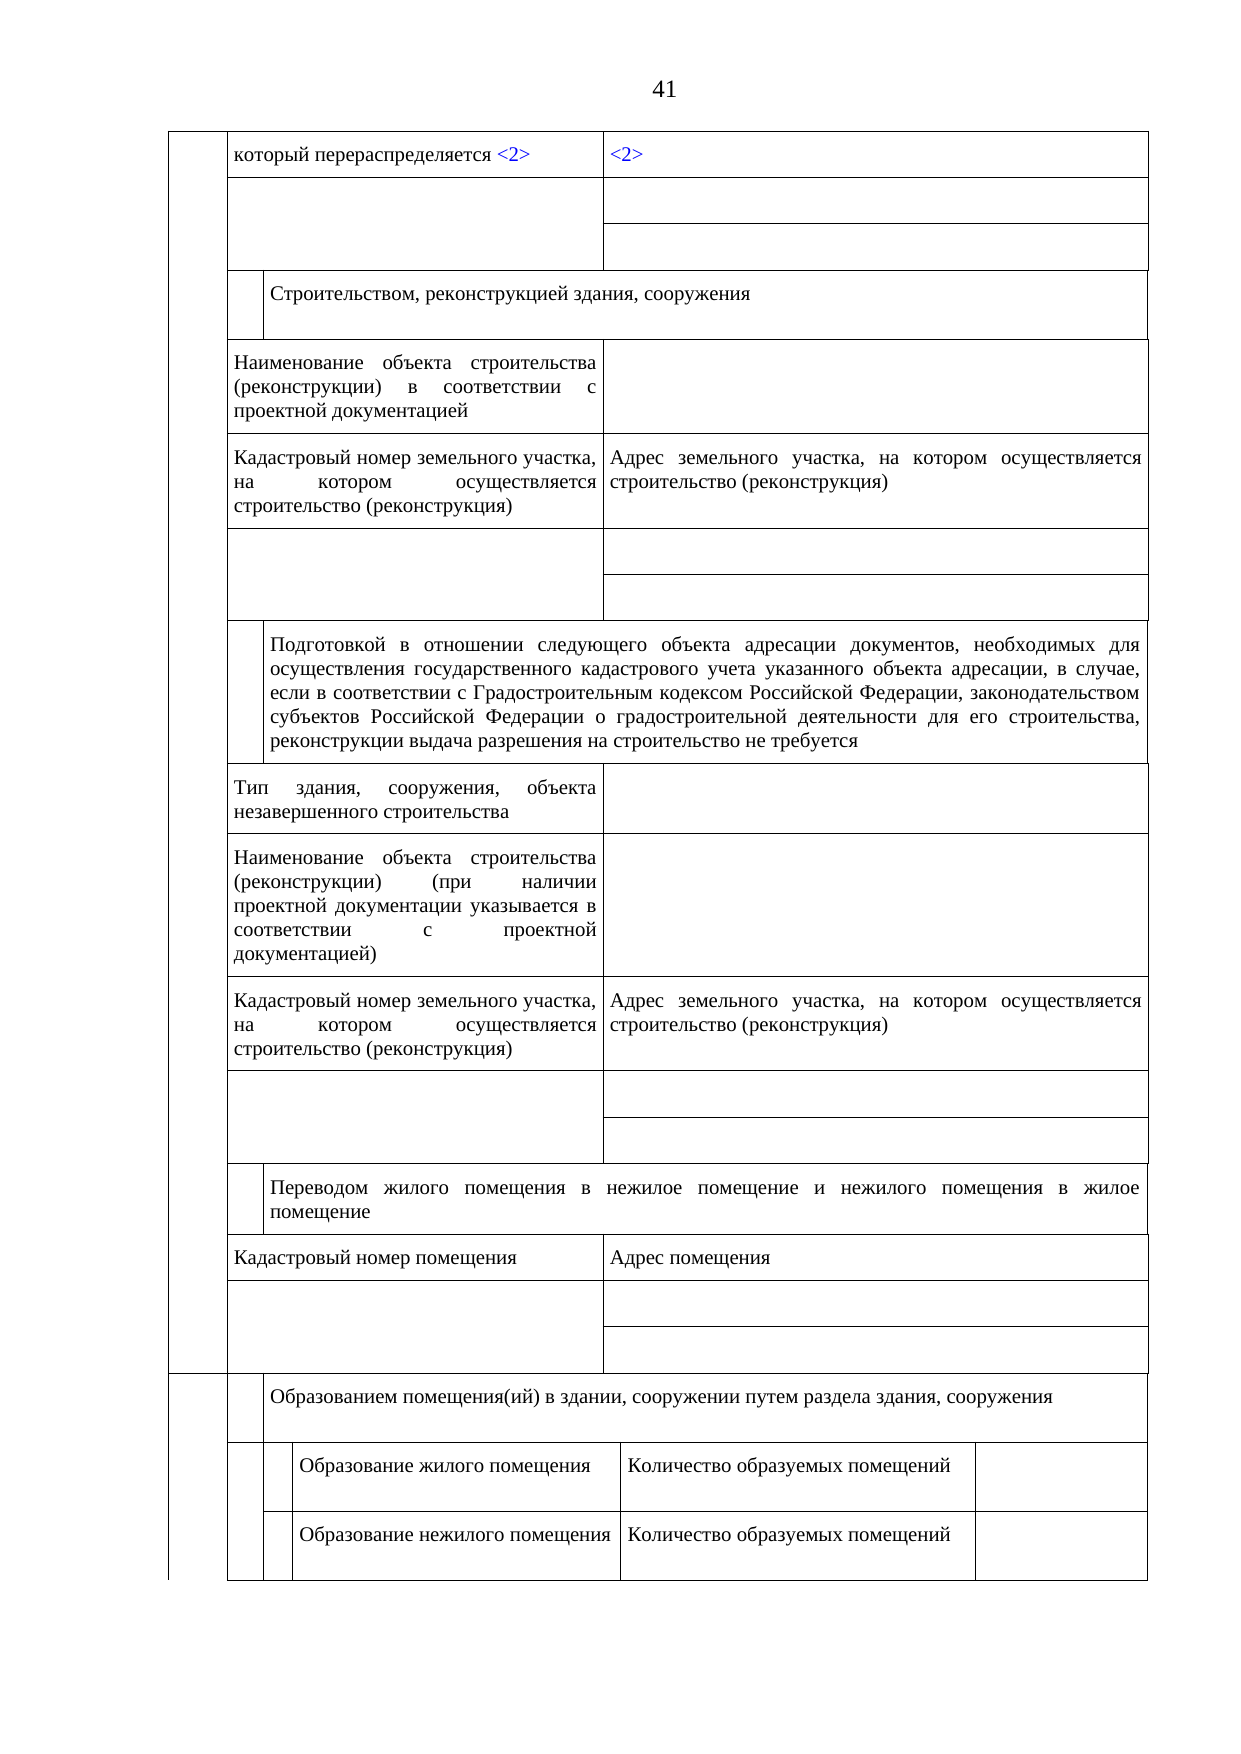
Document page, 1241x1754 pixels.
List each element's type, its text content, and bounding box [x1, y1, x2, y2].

table_cell [228, 1281, 603, 1326]
table_cell [228, 1326, 603, 1373]
table_cell Кадастровый номер помещения [228, 1235, 603, 1280]
table_cell [604, 224, 1148, 269]
table_cell [228, 178, 603, 269]
table_cell Образованием помещения(ий) в здании, сооружении путем раздела здания, сооружения [264, 1374, 1147, 1442]
table_cell [228, 1071, 603, 1163]
table_cell [264, 1443, 292, 1511]
table_cell [604, 834, 1148, 976]
table_cell [604, 529, 1148, 574]
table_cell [228, 132, 603, 177]
table_cell Адрес помещения [604, 1235, 1148, 1280]
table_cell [604, 132, 1148, 177]
table_cell [228, 271, 263, 339]
table_cell [976, 1443, 1147, 1511]
table_cell Подготовкой в отношении следующего объекта адресации документов, необходимых для осуществления государственного кадастрового учета указанного объекта адресации, в случае, если в соответствии с Градостроительным кодексом Российской Федерации, законодательством субъектов Российской Федерации о градостроительной деятельности для его строительства, реконструкции выдача разрешения на строительство не требуется [264, 621, 1147, 763]
table_cell Адрес земельного участка, на котором осуществляется строительство (реконструкция) [604, 977, 1148, 1070]
table_cell Тип здания, сооружения, объекта незавершенного строительства [228, 764, 603, 833]
table_cell Наименование объекта строительства (реконструкции) в соответствии с проектной документацией [228, 340, 603, 433]
table_cell [604, 575, 1148, 620]
table_cell [604, 1118, 1148, 1163]
table_cell [604, 340, 1148, 433]
table_cell [264, 1512, 292, 1580]
table_cell Образование нежилого помещения [293, 1512, 620, 1580]
table_cell Адрес земельного участка, на котором осуществляется строительство (реконструкция) [604, 434, 1148, 528]
table_cell [604, 764, 1148, 833]
table_cell Образование жилого помещения [293, 1443, 620, 1511]
table_cell [228, 1164, 263, 1233]
table_cell Кадастровый номер земельного участка, на котором осуществляется строительство (реконструкция) [228, 434, 603, 528]
table_cell [604, 1071, 1148, 1117]
table_cell [228, 621, 263, 763]
table_cell [604, 178, 1148, 223]
table_cell [228, 1443, 263, 1580]
table_cell Количество образуемых помещений [621, 1512, 975, 1580]
table_cell [228, 1374, 263, 1442]
table_cell [604, 1327, 1148, 1373]
table_cell Строительством, реконструкцией здания, сооружения [264, 271, 1147, 339]
table_cell Наименование объекта строительства (реконструкции) (при наличии проектной документации указывается в соответствии с проектной документацией) [228, 834, 603, 976]
table_cell [604, 1281, 1148, 1326]
table_cell Количество образуемых помещений [621, 1443, 975, 1511]
table_cell Кадастровый номер земельного участка, на котором осуществляется строительство (реконструкция) [228, 977, 603, 1070]
table_cell Переводом жилого помещения в нежилое помещение и нежилого помещения в жилое помещение [264, 1164, 1147, 1233]
table_cell [228, 529, 603, 620]
table_cell [976, 1512, 1147, 1580]
table_cell [169, 1374, 227, 1580]
